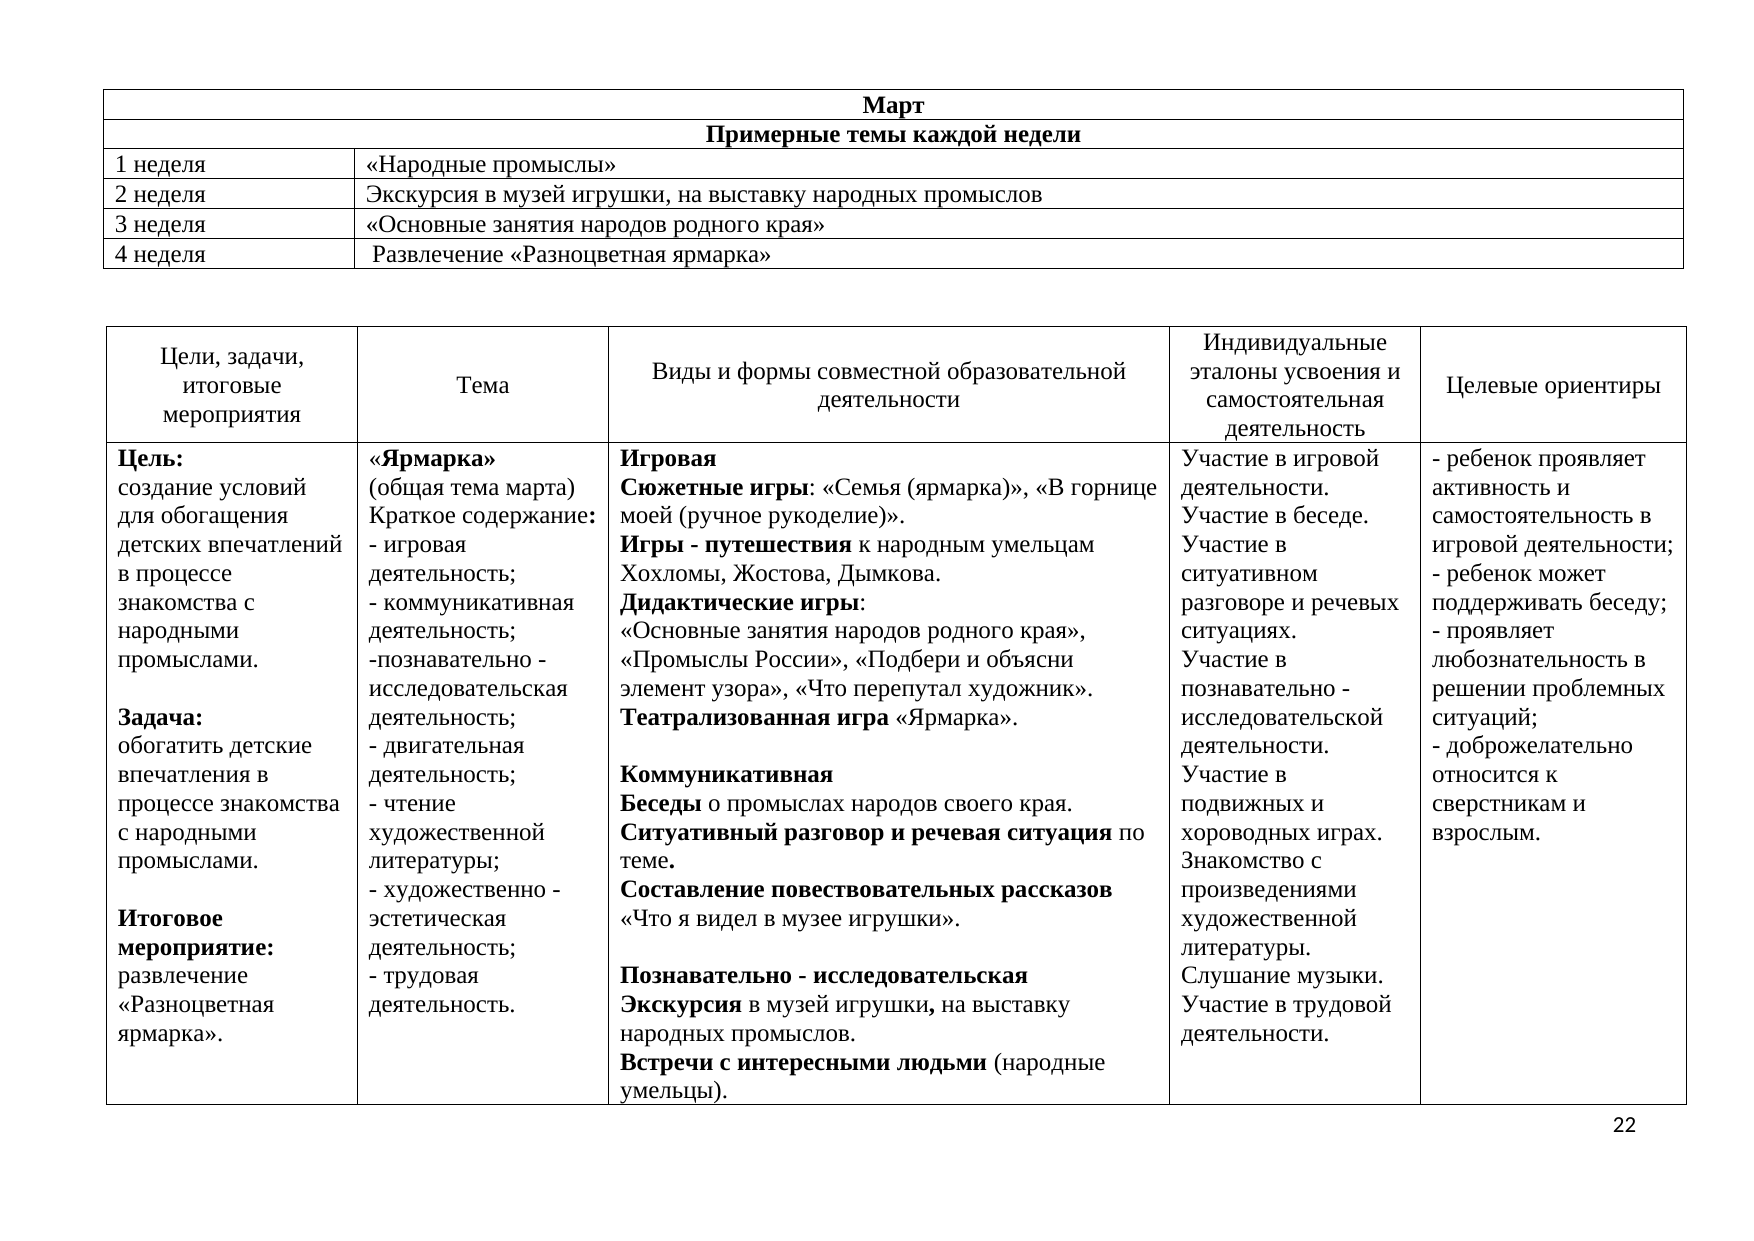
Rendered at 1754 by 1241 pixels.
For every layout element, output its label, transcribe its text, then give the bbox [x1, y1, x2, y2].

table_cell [107, 443, 357, 1104]
table_cell 4 неделя [104, 239, 354, 267]
table_header Виды и формы совместной образовательной деятельности [609, 327, 1169, 442]
table_header Тема [358, 327, 608, 442]
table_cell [1170, 443, 1420, 1104]
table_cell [1421, 443, 1686, 1104]
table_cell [358, 443, 608, 1104]
table_cell 1 неделя [104, 149, 354, 178]
table_cell «Основные занятия народов родного края» [355, 209, 1683, 238]
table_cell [609, 443, 1169, 1104]
table_cell Экскурсия в музей игрушки, на выставку народных промыслов [355, 179, 1683, 208]
table_cell 2 неделя [104, 179, 354, 208]
table_header Индивидуальные эталоны усвоения и самостоятельная деятельность [1170, 327, 1420, 442]
table_cell 3 неделя [104, 209, 354, 238]
table_header Целевые ориентиры [1421, 327, 1686, 442]
table_header Март [104, 90, 1683, 118]
table_cell «Народные промыслы» [355, 149, 1683, 178]
table_cell Развлечение «Разноцветная ярмарка» [355, 239, 1683, 267]
table_header Цели, задачи, итоговые мероприятия [107, 327, 357, 442]
table_cell Примерные темы каждой недели [104, 120, 1683, 148]
